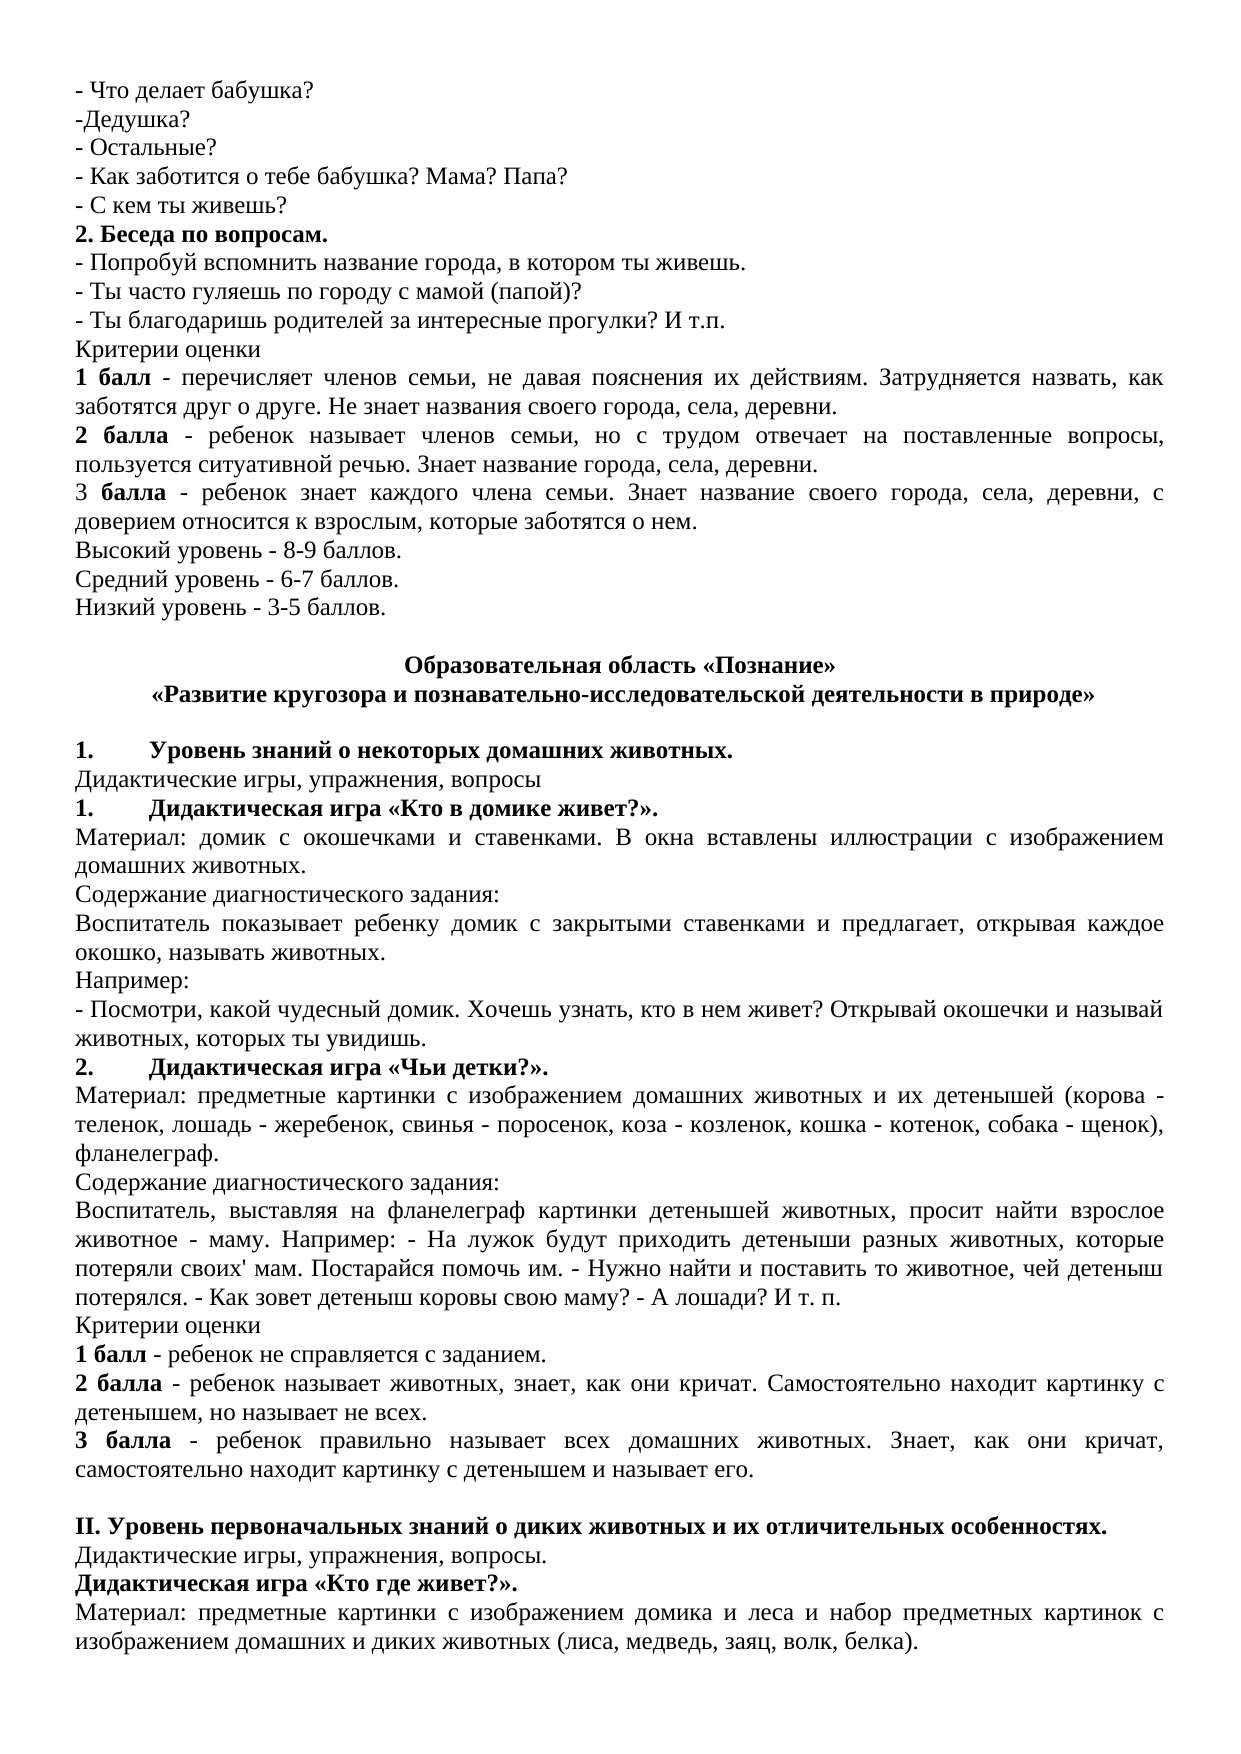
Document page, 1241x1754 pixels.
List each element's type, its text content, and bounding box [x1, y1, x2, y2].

text Критерии оценки [75, 1311, 1165, 1339]
text Воспитатель показывает ребенку домик с закрытыми ставенками и предлагает, открывая каждое окошко, называть животных. [75, 908, 1165, 966]
text - Посмотри, какой чудесный домик. Хочешь узнать, кто в нем живет? Открывай окошечки и называй животных, которых ты увидишь. [75, 994, 1165, 1052]
text Материал: предметные картинки с изображением домашних животных и их детенышей (корова - теленок, лошадь - жеребенок, свинья - поросенок, коза - козленок, кошка - котенок, собака - щенок), фланелеграф. [75, 1081, 1165, 1167]
text - Ты благодаришь родителей за интересные прогулки? И т.п. [75, 305, 1165, 334]
text II. Уровень первоначальных знаний о диких животных и их отличительных особенностях. [75, 1511, 1165, 1540]
text - Остальные? [75, 132, 1165, 161]
text 2 балла - ребенок называет животных, знает, как они кричат. Самостоятельно находит картинку с детенышем, но называет не всех. [75, 1368, 1165, 1426]
text Низкий уровень - 3-5 баллов. [75, 592, 1165, 621]
text Средний уровень - 6-7 баллов. [75, 564, 1165, 592]
list Уровень знаний о некоторых домашних животных. [75, 736, 1165, 764]
list Дидактическая игра «Кто в домике живет?». [75, 793, 1165, 822]
text Материал: домик с окошечками и ставенками. В окна вставлены иллюстрации с изображением домашних животных. [75, 822, 1165, 879]
text Дидактические игры, упражнения, вопросы [75, 764, 1165, 793]
text - Что делает бабушка? [75, 75, 1165, 104]
text 3 балла - ребенок знает каждого члена семьи. Знает название своего города, села, деревни, с доверием относится к взрослым, которые заботятся о нем. [75, 477, 1165, 535]
list Дидактическая игра «Чьи детки?». [75, 1052, 1165, 1081]
text Высокий уровень - 8-9 баллов. [75, 535, 1165, 564]
text 1 балл - перечисляет членов семьи, не давая пояснения их действиям. Затрудняется назвать, как заботятся друг о друге. Не знает названия своего города, села, деревни. [75, 362, 1165, 420]
text Содержание диагностического задания: [75, 879, 1165, 908]
text Материал: предметные картинки с изображением домика и леса и набор предметных картинок с изображением домашних и диких животных (лиса, медведь, заяц, волк, белка). [75, 1597, 1165, 1655]
text -Дедушка? [75, 104, 1165, 132]
text Критерии оценки [75, 334, 1165, 362]
text 3 балла - ребенок правильно называет всех домашних животных. Знает, как они кричат, самостоятельно находит картинку с детенышем и называет его. [75, 1426, 1165, 1483]
text 1 балл - ребенок не справляется с заданием. [75, 1339, 1165, 1368]
text - Как заботится о тебе бабушка? Мама? Папа? [75, 161, 1165, 190]
text Образовательная область «Познание» [75, 650, 1165, 679]
text Содержание диагностического задания: [75, 1167, 1165, 1196]
text Воспитатель, выставляя на фланелеграф картинки детенышей животных, просит найти взрослое животное - маму. Например: - На лужок будут приходить детеныши разных животных, которые потеряли своих' мам. Постарайся помочь им. - Нужно найти и поставить то животное, чей детеныш потерялся. - Как зовет детеныш коровы свою маму? - А лошади? И т. п. [75, 1196, 1165, 1311]
text Например: [75, 966, 1165, 994]
text 2. Беседа по вопросам. [75, 219, 1165, 247]
text Дидактическая игра «Кто где живет?». [75, 1568, 1165, 1597]
text - С кем ты живешь? [75, 190, 1165, 219]
text Дидактические игры, упражнения, вопросы. [75, 1540, 1165, 1568]
text «Развитие кругозора и познавательно-исследовательской деятельности в природе» [75, 679, 1165, 707]
text - Попробуй вспомнить название города, в котором ты живешь. [75, 247, 1165, 276]
text - Ты часто гуляешь по городу с мамой (папой)? [75, 276, 1165, 305]
text 2 балла - ребенок называет членов семьи, но с трудом отвечает на поставленные вопросы, пользуется ситуативной речью. Знает название города, села, деревни. [75, 420, 1165, 477]
